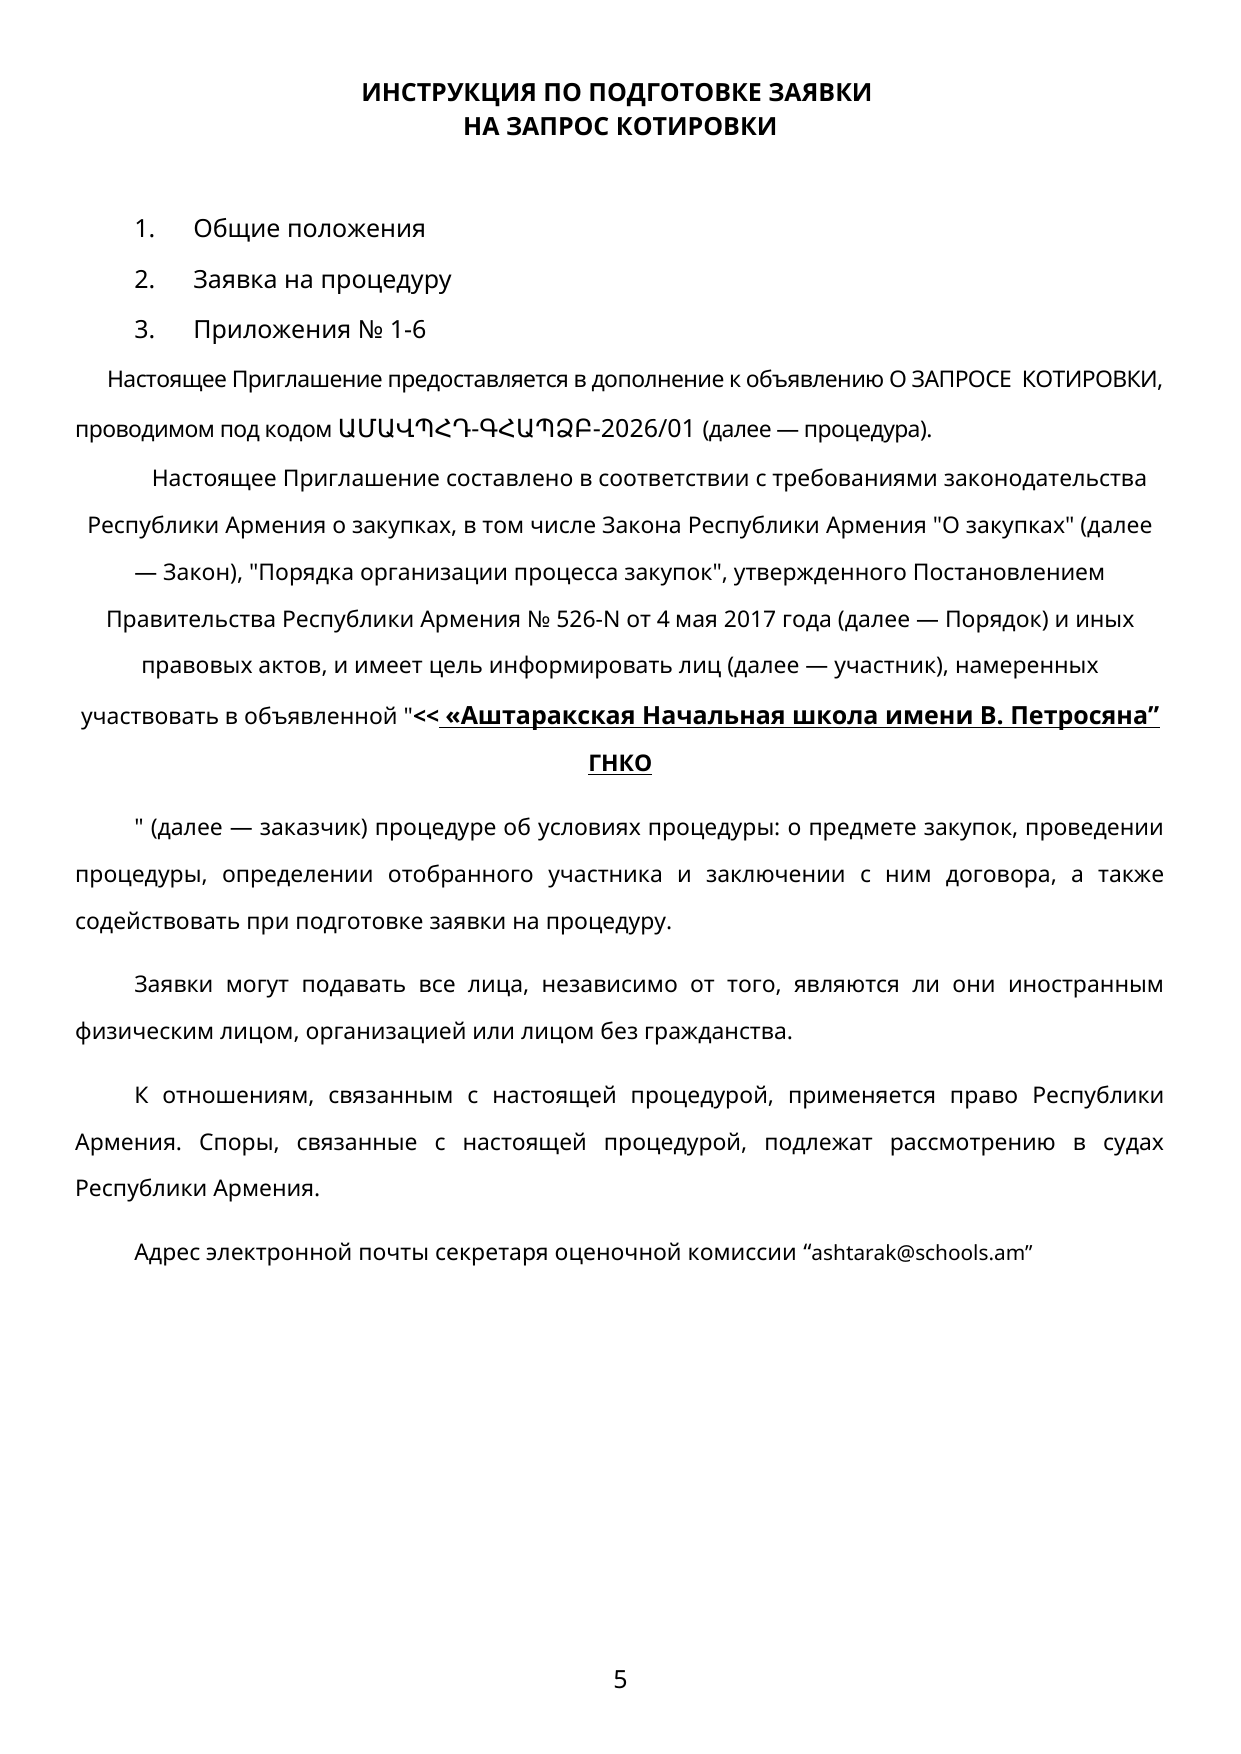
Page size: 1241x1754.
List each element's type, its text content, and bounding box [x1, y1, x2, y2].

text 1. Общие положения [134, 211, 1165, 244]
text " (далее — заказчик) процедуре об условиях процедуры: о предмете закупок, проведении процедуры, определении отобранного участника и заключении с ним договора, а также содействовать при подготовке заявки на процедуру. [75, 811, 1165, 936]
text Настоящее Приглашение составлено в соответствии с требованиями законодательства Республики Армения о закупках, в том числе Закона Республики Армения "О закупках" (далее — Закон), "Порядка организации процесса закупок", утвержденного Постановлением Правительства Республики Армения № 526-N от 4 мая 2017 года (далее — Порядок) и иных правовых актов, и имеет цель информировать лиц (далее — участник), намеренных участвовать в объявленной "<< «Аштаракская Начальная школа имени В. Петросяна” ГHКО [75, 462, 1165, 779]
text 2. Заявка на процедуру [134, 261, 1165, 295]
text Заявки могут подавать все лица, независимо от того, являются ли они иностранным физическим лицом, организацией или лицом без гражданства. [75, 968, 1165, 1046]
text Адрес электронной почты секретаря оценочной комиссии “ashtarak@schools.am” [75, 1236, 1165, 1267]
text ИНСТРУКЦИЯ ПО ПОДГОТОВКЕ ЗАЯВКИ НА ЗАПРОС КОТИРОВКИ [75, 75, 1165, 143]
text Настоящее Приглашение предоставляется в дополнение к объявлению О ЗАПРОСЕ КОТИРОВКИ, проводимом под кодом ԱՄԱՎՊՀԴ-ԳՀԱՊՁԲ-2026/01 (далее — процедура). [75, 363, 1165, 445]
text К отношениям, связанным с настоящей процедурой, применяется право Республики Армения. Споры, связанные с настоящей процедурой, подлежат рассмотрению в судах Республики Армения. [75, 1079, 1165, 1204]
text 3. Приложения № 1-6 [134, 312, 1165, 346]
